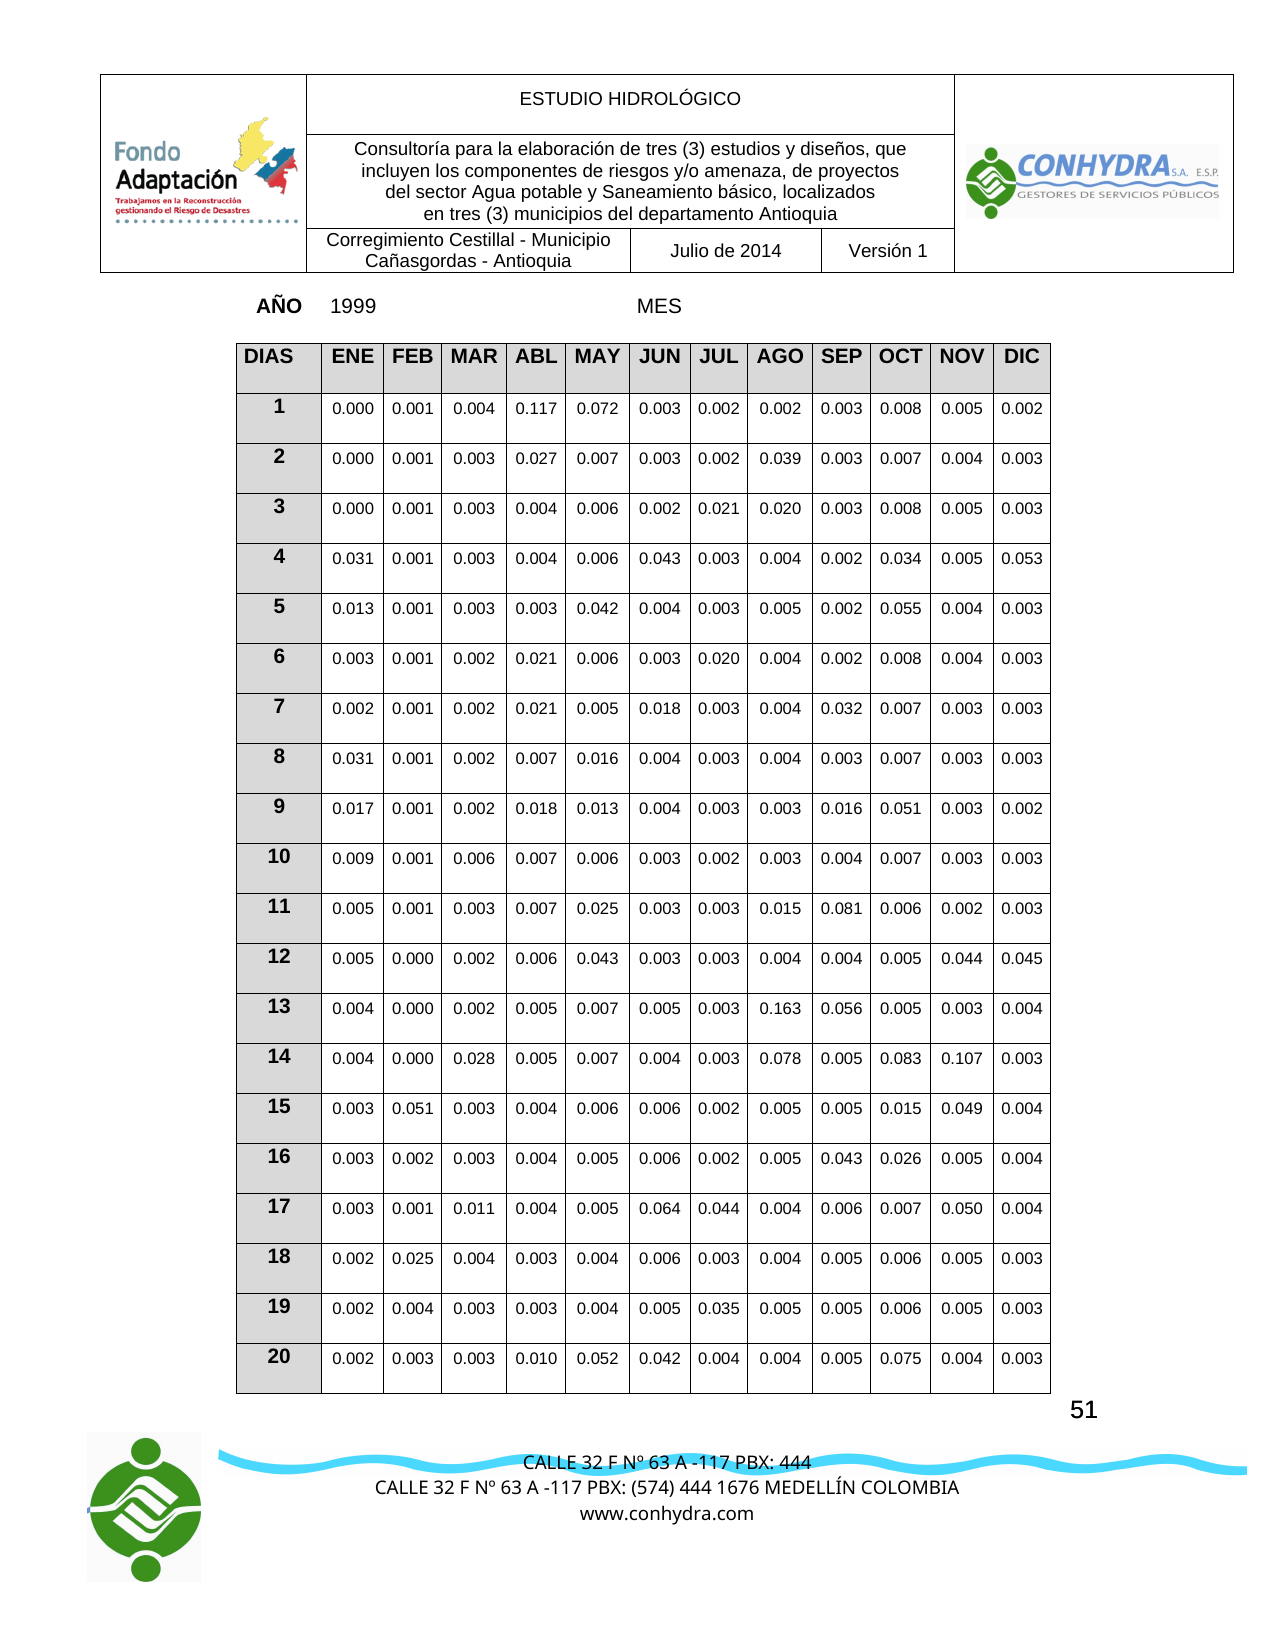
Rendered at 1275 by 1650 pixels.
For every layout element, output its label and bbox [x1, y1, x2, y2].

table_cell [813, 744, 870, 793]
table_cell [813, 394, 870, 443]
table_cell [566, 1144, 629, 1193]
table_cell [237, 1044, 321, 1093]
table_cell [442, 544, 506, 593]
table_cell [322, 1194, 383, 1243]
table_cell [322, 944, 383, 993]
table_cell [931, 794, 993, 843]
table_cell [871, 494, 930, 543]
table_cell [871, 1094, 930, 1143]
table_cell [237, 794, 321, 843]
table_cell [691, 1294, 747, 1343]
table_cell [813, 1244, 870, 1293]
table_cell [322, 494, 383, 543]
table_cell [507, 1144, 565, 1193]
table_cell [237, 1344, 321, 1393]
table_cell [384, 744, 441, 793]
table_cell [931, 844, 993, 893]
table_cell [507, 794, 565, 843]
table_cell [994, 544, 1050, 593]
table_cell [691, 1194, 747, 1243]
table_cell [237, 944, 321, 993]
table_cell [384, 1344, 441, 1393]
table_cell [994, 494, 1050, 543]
picture [218, 1449, 1247, 1476]
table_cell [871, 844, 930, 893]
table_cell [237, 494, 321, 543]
picture [87, 1432, 201, 1582]
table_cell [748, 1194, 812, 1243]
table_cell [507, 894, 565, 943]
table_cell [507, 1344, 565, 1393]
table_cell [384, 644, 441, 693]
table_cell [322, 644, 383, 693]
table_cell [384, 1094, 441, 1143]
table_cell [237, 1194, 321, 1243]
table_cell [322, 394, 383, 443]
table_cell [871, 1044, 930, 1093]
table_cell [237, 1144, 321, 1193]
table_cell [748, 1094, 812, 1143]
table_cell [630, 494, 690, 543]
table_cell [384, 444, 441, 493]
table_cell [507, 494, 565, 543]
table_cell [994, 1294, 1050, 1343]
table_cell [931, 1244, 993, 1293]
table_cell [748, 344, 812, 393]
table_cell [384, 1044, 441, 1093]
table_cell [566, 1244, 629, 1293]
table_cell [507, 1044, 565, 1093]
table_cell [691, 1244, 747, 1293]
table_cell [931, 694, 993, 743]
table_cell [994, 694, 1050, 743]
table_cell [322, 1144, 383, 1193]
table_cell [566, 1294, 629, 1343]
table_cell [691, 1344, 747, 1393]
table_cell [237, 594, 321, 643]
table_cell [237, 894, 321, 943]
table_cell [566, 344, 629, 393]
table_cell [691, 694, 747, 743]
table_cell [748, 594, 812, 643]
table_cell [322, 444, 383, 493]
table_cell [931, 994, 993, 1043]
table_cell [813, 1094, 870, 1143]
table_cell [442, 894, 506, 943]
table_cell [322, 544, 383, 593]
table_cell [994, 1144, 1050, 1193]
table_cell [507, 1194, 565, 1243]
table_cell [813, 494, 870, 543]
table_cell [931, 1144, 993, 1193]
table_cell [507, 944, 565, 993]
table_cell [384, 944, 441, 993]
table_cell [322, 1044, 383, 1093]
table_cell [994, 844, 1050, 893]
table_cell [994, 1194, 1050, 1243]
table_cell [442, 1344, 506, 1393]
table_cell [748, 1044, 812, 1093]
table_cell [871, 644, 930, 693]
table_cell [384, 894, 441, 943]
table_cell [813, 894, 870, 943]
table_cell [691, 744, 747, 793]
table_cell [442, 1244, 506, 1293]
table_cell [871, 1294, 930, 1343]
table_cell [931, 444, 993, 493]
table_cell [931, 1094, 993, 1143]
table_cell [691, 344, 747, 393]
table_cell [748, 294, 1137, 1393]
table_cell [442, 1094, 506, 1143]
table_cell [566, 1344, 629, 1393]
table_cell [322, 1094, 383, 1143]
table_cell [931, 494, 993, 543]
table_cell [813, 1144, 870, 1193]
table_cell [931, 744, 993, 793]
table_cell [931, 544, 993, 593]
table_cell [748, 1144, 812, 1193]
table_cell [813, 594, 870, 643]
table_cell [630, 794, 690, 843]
picture [966, 144, 1219, 219]
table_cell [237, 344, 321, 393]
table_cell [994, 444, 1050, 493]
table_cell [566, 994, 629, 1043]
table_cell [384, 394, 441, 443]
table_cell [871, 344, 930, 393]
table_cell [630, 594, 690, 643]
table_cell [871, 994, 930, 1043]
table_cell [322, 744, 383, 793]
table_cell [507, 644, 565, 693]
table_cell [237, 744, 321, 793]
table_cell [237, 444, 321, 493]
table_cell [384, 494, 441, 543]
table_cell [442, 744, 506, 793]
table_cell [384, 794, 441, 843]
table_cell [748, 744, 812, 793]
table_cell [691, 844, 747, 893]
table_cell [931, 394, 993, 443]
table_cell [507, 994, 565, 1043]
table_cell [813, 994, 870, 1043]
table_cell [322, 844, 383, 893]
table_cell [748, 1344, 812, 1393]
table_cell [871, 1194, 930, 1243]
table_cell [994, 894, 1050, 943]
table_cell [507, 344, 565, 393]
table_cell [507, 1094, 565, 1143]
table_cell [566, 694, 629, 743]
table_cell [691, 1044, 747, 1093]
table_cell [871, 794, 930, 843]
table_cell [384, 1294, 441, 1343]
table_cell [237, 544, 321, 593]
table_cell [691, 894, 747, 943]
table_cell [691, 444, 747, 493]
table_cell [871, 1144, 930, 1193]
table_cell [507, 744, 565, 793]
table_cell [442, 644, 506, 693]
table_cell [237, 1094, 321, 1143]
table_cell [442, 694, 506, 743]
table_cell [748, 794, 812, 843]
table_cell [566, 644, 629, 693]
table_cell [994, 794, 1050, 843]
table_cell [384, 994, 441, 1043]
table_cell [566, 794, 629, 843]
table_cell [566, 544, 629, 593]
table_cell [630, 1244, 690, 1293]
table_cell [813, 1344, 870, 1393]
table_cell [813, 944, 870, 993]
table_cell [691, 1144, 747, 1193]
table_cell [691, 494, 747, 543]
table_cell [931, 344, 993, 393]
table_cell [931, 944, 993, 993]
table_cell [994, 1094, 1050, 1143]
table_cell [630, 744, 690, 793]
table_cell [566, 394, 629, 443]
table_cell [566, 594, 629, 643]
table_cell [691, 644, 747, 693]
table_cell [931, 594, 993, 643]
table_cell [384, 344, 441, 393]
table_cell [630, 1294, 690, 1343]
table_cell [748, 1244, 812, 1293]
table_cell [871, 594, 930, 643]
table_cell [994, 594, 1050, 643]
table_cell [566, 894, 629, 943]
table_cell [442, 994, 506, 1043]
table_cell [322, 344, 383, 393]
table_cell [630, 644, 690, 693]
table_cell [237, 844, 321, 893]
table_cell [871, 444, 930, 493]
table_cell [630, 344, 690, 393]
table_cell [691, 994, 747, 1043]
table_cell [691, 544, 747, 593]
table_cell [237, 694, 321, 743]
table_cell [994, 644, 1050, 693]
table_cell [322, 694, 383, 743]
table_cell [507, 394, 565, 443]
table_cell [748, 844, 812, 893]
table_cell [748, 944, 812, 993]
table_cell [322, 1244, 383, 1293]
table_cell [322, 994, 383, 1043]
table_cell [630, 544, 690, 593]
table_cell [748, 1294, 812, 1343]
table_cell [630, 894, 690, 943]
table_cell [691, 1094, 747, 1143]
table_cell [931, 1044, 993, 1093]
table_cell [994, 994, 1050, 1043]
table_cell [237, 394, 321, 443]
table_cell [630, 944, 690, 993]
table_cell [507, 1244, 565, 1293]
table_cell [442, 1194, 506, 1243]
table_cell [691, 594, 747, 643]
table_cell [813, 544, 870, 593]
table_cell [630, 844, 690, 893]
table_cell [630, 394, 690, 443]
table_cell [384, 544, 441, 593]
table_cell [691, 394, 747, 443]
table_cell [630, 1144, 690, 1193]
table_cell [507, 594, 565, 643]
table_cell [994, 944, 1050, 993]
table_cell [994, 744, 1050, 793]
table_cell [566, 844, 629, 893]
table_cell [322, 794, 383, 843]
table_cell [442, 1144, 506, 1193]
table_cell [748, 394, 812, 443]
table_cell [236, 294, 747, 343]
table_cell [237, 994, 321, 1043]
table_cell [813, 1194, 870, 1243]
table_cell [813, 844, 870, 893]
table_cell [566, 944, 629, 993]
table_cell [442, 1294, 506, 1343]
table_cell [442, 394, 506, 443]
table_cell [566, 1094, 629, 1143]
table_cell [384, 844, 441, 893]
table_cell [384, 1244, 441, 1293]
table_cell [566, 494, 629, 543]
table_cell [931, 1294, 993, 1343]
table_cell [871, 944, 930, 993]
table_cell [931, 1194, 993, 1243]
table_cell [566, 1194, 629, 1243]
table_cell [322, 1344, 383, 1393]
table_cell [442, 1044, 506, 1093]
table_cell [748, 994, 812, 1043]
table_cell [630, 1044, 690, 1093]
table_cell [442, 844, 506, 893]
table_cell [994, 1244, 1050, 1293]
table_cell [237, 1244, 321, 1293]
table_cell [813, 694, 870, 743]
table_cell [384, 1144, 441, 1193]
picture [115, 111, 298, 224]
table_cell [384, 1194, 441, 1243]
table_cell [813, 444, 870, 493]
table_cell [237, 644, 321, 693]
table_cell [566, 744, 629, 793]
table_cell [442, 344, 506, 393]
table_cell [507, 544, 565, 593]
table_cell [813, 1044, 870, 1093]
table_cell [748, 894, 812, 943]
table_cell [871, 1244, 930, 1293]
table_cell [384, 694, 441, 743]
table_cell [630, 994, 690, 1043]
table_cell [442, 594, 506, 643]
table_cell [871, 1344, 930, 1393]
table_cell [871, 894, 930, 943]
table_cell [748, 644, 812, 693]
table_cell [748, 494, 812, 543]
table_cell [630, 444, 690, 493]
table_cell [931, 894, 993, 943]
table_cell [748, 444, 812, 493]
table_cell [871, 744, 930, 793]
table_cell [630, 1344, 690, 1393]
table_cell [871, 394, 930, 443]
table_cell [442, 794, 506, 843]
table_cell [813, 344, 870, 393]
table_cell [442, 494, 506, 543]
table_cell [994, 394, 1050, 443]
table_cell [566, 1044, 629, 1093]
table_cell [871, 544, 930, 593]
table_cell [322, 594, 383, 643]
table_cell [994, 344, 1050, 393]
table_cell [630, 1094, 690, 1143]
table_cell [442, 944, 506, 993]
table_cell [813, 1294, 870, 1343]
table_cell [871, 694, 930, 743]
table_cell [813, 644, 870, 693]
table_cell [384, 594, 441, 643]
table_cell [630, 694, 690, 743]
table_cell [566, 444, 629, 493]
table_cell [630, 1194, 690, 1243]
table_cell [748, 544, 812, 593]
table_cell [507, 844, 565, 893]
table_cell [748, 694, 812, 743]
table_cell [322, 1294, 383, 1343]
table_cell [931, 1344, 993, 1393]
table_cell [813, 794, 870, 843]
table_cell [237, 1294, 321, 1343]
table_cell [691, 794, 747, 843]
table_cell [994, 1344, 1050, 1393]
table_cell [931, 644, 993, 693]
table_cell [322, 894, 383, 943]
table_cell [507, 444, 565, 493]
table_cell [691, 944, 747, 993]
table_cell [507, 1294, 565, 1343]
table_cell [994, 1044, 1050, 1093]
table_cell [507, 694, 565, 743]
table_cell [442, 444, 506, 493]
